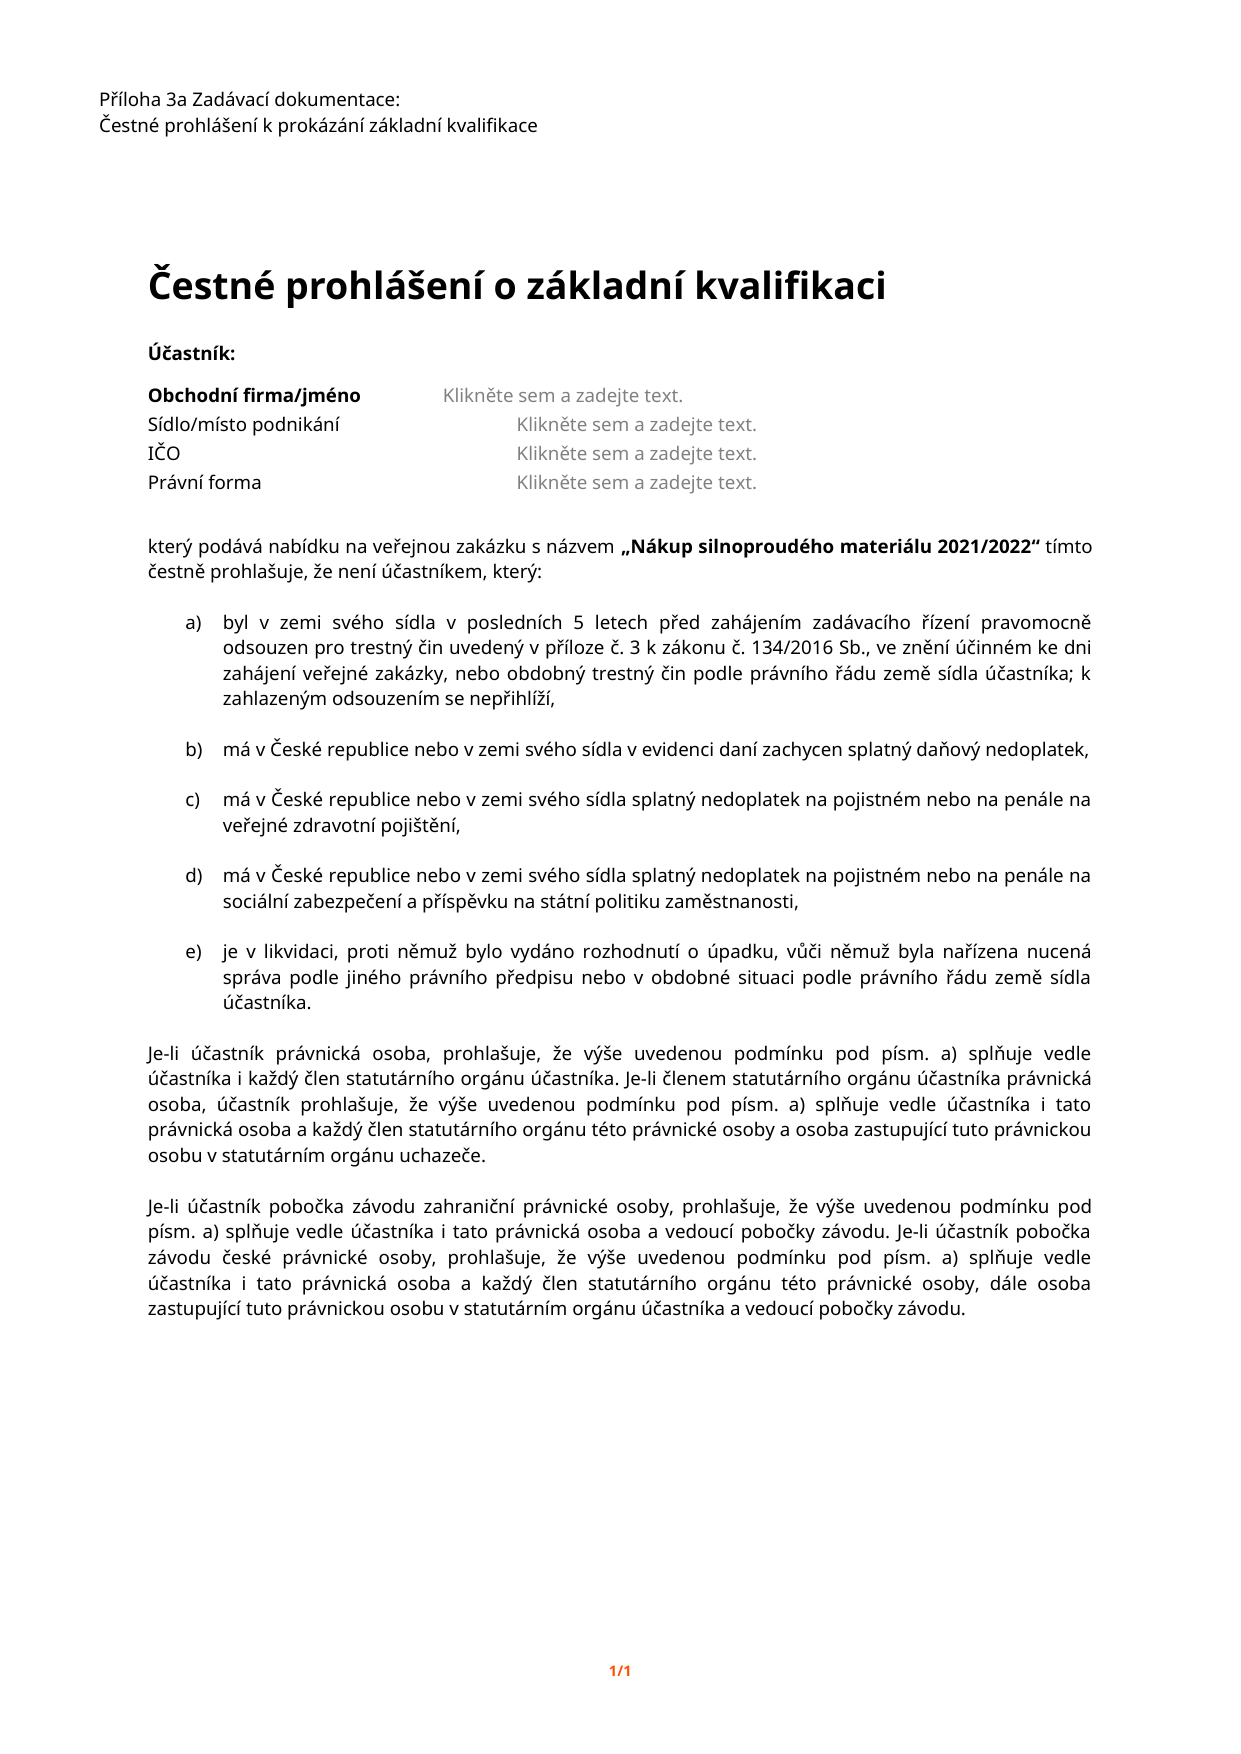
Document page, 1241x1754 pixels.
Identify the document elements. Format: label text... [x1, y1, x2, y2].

text který podává nabídku na veřejnou zakázku s názvem „Nákup silnoproudého materiálu 2021/2022“ tímto čestně prohlašuje, že není účastníkem, který: [148, 533, 1093, 584]
list má v České republice nebo v zemi svého sídla v evidenci daní zachycen splatný daňový nedoplatek, [185, 736, 1093, 762]
text Je-li účastník právnická osoba, prohlašuje, že výše uvedenou podmínku pod písm. a) splňuje vedle účastníka i každý člen statutárního orgánu účastníka. Je-li členem statutárního orgánu účastníka právnická osoba, účastník prohlašuje, že výše uvedenou podmínku pod písm. a) splňuje vedle účastníka i tato právnická osoba a každý člen statutárního orgánu této právnické osoby a osoba zastupující tuto právnickou osobu v statutárním orgánu uchazeče. [148, 1040, 1093, 1168]
text Obchodní firma/jméno [148, 379, 1093, 408]
text IČO [148, 437, 1093, 466]
text Sídlo/místo podnikání [148, 408, 1093, 437]
list byl v zemi svého sídla v posledních 5 letech před zahájením zadávacího řízení pravomocně odsouzen pro trestný čin uvedený v příloze č. 3 k zákonu č. 134/2016 Sb., ve znění účinném ke dni zahájení veřejné zakázky, nebo obdobný trestný čin podle právního řádu země sídla účastníka; k zahlazeným odsouzením se nepřihlíží, [185, 609, 1093, 711]
list má v České republice nebo v zemi svého sídla splatný nedoplatek na pojistném nebo na penále na sociální zabezpečení a příspěvku na státní politiku zaměstnanosti, [185, 863, 1093, 914]
list je v likvidaci, proti němuž bylo vydáno rozhodnutí o úpadku, vůči němuž byla nařízena nucená správa podle jiného právního předpisu nebo v obdobné situaci podle právního řádu země sídla účastníka. [185, 939, 1093, 1015]
title Čestné prohlášení o základní kvalifikaci [148, 259, 1093, 311]
text Právní forma [148, 466, 1093, 495]
text Účastník: [148, 336, 1093, 367]
text Je-li účastník pobočka závodu zahraniční právnické osoby, prohlašuje, že výše uvedenou podmínku pod písm. a) splňuje vedle účastníka i tato právnická osoba a vedoucí pobočky závodu. Je-li účastník pobočka závodu české právnické osoby, prohlašuje, že výše uvedenou podmínku pod písm. a) splňuje vedle účastníka i tato právnická osoba a každý člen statutárního orgánu této právnické osoby, dále osoba zastupující tuto právnickou osobu v statutárním orgánu účastníka a vedoucí pobočky závodu. [148, 1193, 1093, 1321]
list má v České republice nebo v zemi svého sídla splatný nedoplatek na pojistném nebo na penále na veřejné zdravotní pojištění, [185, 787, 1093, 838]
